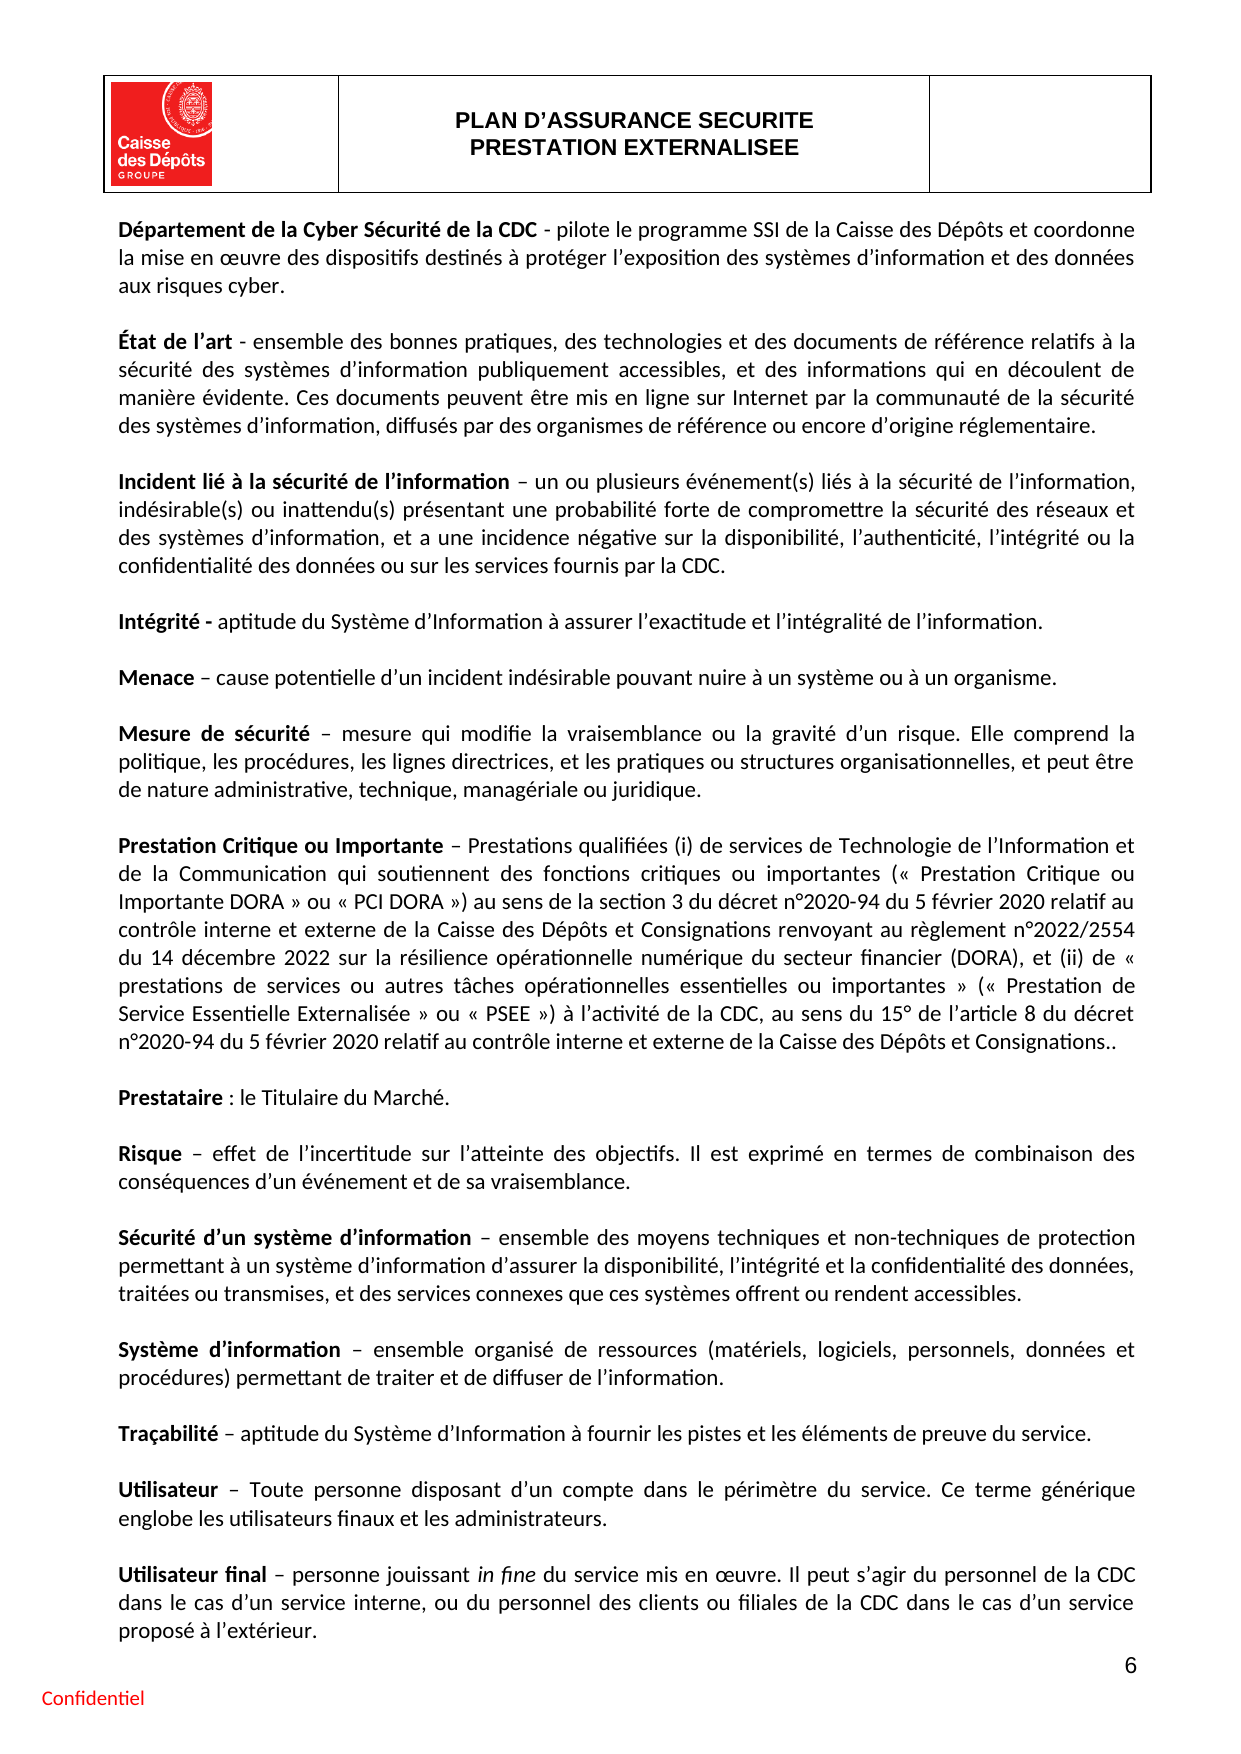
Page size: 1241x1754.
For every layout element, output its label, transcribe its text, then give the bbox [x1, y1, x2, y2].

text Utilisateur – Toute personne disposant d’un compte dans le périmètre du service. Ce terme générique englobe les utilisateurs finaux et les administrateurs. [118, 1476, 1137, 1532]
text Intégrité - aptitude du Système d’Information à assurer l’exactitude et l’intégralité de l’information. [118, 607, 1137, 635]
text Prestation Critique ou Importante – Prestations qualifiées (i) de services de Technologie de l’Information et de la Communication qui soutiennent des fonctions critiques ou importantes (« Prestation Critique ou Importante DORA » ou « PCI DORA ») au sens de la section 3 du décret n°2020-94 du 5 février 2020 relatif au contrôle interne et externe de la Caisse des Dépôts et Consignations renvoyant au règlement n°2022/2554 du 14 décembre 2022 sur la résilience opérationnelle numérique du secteur financier (DORA), et (ii) de « prestations de services ou autres tâches opérationnelles essentielles ou importantes » (« Prestation de Service Essentielle Externalisée » ou « PSEE ») à l’activité de la CDC, au sens du 15° de l’article 8 du décret n°2020-94 du 5 février 2020 relatif au contrôle interne et externe de la Caisse des Dépôts et Consignations.. [118, 831, 1137, 1055]
text Incident lié à la sécurité de l’information – un ou plusieurs événement(s) liés à la sécurité de l’information, indésirable(s) ou inattendu(s) présentant une probabilité forte de compromettre la sécurité des réseaux et des systèmes d’information, et a une incidence négative sur la disponibilité, l’authenticité, l’intégrité ou la confidentialité des données ou sur les services fournis par la CDC. [118, 467, 1137, 579]
text Prestataire : le Titulaire du Marché. [118, 1083, 1137, 1111]
text Mesure de sécurité – mesure qui modifie la vraisemblance ou la gravité d’un risque. Elle comprend la politique, les procédures, les lignes directrices, et les pratiques ou structures organisationnelles, et peut être de nature administrative, technique, managériale ou juridique. [118, 719, 1137, 803]
text Sécurité d’un système d’information – ensemble des moyens techniques et non-techniques de protection permettant à un système d’information d’assurer la disponibilité, l’intégrité et la confidentialité des données, traitées ou transmises, et des services connexes que ces systèmes offrent ou rendent accessibles. [118, 1223, 1137, 1307]
text Utilisateur final – personne jouissant in fine du service mis en œuvre. Il peut s’agir du personnel de la CDC dans le cas d’un service interne, ou du personnel des clients ou filiales de la CDC dans le cas d’un service proposé à l’extérieur. [118, 1560, 1137, 1644]
text Risque – effet de l’incertitude sur l’atteinte des objectifs. Il est exprimé en termes de combinaison des conséquences d’un événement et de sa vraisemblance. [118, 1139, 1137, 1195]
text Département de la Cyber Sécurité de la CDC - pilote le programme SSI de la Caisse des Dépôts et coordonne la mise en œuvre des dispositifs destinés à protéger l’exposition des systèmes d’information et des données aux risques cyber. [118, 215, 1137, 299]
picture [111, 82, 212, 186]
text Traçabilité – aptitude du Système d’Information à fournir les pistes et les éléments de preuve du service. [118, 1419, 1137, 1448]
text Menace – cause potentielle d’un incident indésirable pouvant nuire à un système ou à un organisme. [118, 663, 1137, 691]
text État de l’art - ensemble des bonnes pratiques, des technologies et des documents de référence relatifs à la sécurité des systèmes d’information publiquement accessibles, et des informations qui en découlent de manière évidente. Ces documents peuvent être mis en ligne sur Internet par la communauté de la sécurité des systèmes d’information, diffusés par des organismes de référence ou encore d’origine réglementaire. [118, 327, 1137, 439]
text Système d’information – ensemble organisé de ressources (matériels, logiciels, personnels, données et procédures) permettant de traiter et de diffuser de l’information. [118, 1336, 1137, 1392]
